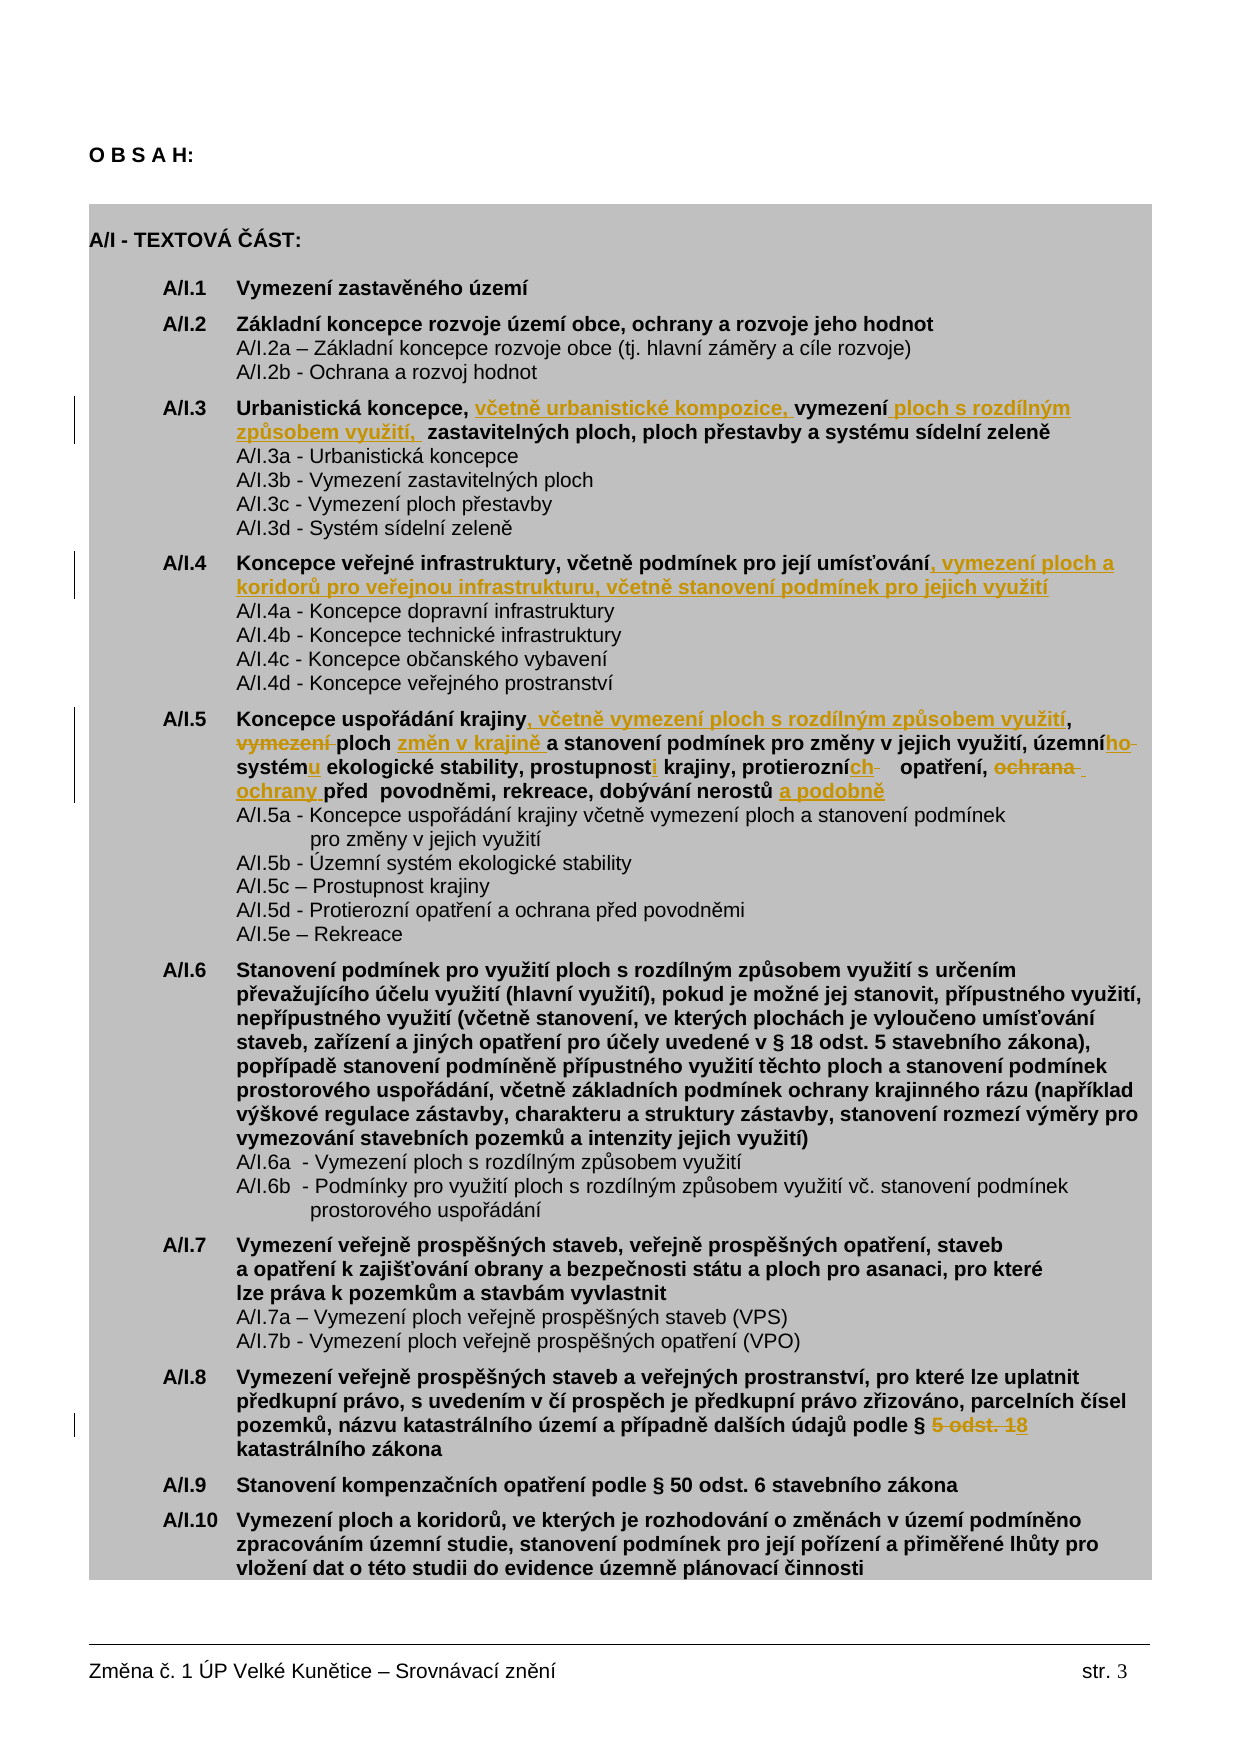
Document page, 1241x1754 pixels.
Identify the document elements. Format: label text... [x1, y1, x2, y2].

text nepřípustného využití (včetně stanovení, ve kterých plochách je vyloučeno umísťování [89, 1006, 1152, 1030]
text pro změny v jejich využití A/I.5b - Územní systém ekologické stability [89, 826, 1152, 874]
text A/I.1 Vymezení zastavěného území [89, 276, 1152, 300]
text A/I.2b - Ochrana a rozvoj hodnot [89, 360, 1152, 384]
text A/I.7a – Vymezení ploch veřejně prospěšných staveb (VPS) [89, 1305, 1152, 1329]
text O B S A H: [89, 142, 1152, 167]
text A/I.4 Koncepce veřejné infrastruktury, včetně podmínek pro její umísťování [89, 551, 1152, 575]
text A/I - TEXTOVÁ ČÁST: [89, 228, 1152, 252]
text A/I.6a - Vymezení ploch s rozdílným způsobem využití [89, 1150, 1152, 1174]
text systém ekologické stability, prostupnost krajiny, protierozní opatření, před povodněmi, rekreace, dobývání nerostů [89, 754, 1152, 802]
text převažujícího účelu využití (hlavní využití), pokud je možné jej stanovit, přípustného využití, [89, 982, 1152, 1006]
text staveb, zařízení a jiných opatření pro účely uvedené v § 18 odst. 5 stavebního zákona), [89, 1030, 1152, 1054]
text A/I.5e – Rekreace [89, 922, 1152, 946]
text A/I.4d - Koncepce veřejného prostranství [89, 671, 1152, 695]
text A/I.5d - Protierozní opatření a ochrana před povodněmi [89, 898, 1152, 922]
text A/I.3b - Vymezení zastavitelných ploch [89, 467, 1152, 491]
text A/I.5a - Koncepce uspořádání krajiny včetně vymezení ploch a stanovení podmínek [89, 802, 1152, 826]
text A/I.3 Urbanistická koncepce, vymezení [89, 396, 1152, 419]
text A/I.4c - Koncepce občanského vybavení [89, 647, 1152, 671]
text A/I.9 Stanovení kompenzačních opatření podle § 50 odst. 6 stavebního zákona [89, 1472, 1152, 1496]
text A/I.7 Vymezení veřejně prospěšných staveb, veřejně prospěšných opatření, staveb [89, 1233, 1152, 1257]
text A/I.4a - Koncepce dopravní infrastruktury [89, 575, 1152, 623]
text zastavitelných ploch, ploch přestavby a systému sídelní zeleně A/I.3a - Urbanistická koncepce [89, 419, 1152, 467]
text A/I.5 Koncepce uspořádání krajiny, [89, 707, 1152, 731]
text lze práva k pozemkům a stavbám vyvlastnit [89, 1281, 1152, 1305]
text A/I.2a – Základní koncepce rozvoje obce (tj. hlavní záměry a cíle rozvoje) [89, 336, 1152, 360]
text A/I.6 Stanovení podmínek pro využití ploch s rozdílným způsobem využití s určením [89, 958, 1152, 982]
text katastrálního zákona [89, 1437, 1152, 1461]
text A/I.6b - Podmínky pro využití ploch s rozdílným způsobem využití vč. stanovení podmínek prostorového uspořádání [89, 1174, 1152, 1222]
text A/I.3d - Systém sídelní zeleně [89, 515, 1152, 539]
text A/I.4b - Koncepce technické infrastruktury [89, 623, 1152, 647]
text popřípadě stanovení podmíněně přípustného využití těchto ploch a stanovení podmínek [89, 1054, 1152, 1078]
text vymezování stavebních pozemků a intenzity jejich využití) [89, 1126, 1152, 1150]
text A/I.7b - Vymezení ploch veřejně prospěšných opatření (VPO) [89, 1329, 1152, 1353]
text A/I.3c - Vymezení ploch přestavby [89, 491, 1152, 515]
text prostorového uspořádání, včetně základních podmínek ochrany krajinného rázu (například [89, 1078, 1152, 1102]
text A/I.2 Základní koncepce rozvoje území obce, ochrany a rozvoje jeho hodnot [89, 312, 1152, 336]
text ploch a stanovení podmínek pro změny v jejich využití, územní [89, 731, 1152, 754]
text výškové regulace zástavby, charakteru a struktury zástavby, stanovení rozmezí výměry pro [89, 1102, 1152, 1126]
text A/I.5c – Prostupnost krajiny [89, 874, 1152, 898]
text A/I.10 Vymezení ploch a koridorů, ve kterých je rozhodování o změnách v území podmíněno zpracováním územní studie, stanovení podmínek pro její pořízení a přiměřené lhůty pro vložení dat o této studii do evidence územně plánovací činnosti [89, 1508, 1152, 1580]
text a opatření k zajišťování obrany a bezpečnosti státu a ploch pro asanaci, pro které [89, 1257, 1152, 1281]
text A/I.8 Vymezení veřejně prospěšných staveb a veřejných prostranství, pro které lze uplatnit předkupní právo, s uvedením v čí prospěch je předkupní právo zřizováno, parcelních čísel pozemků, názvu katastrálního území a případně dalších údajů podle § [89, 1365, 1152, 1437]
